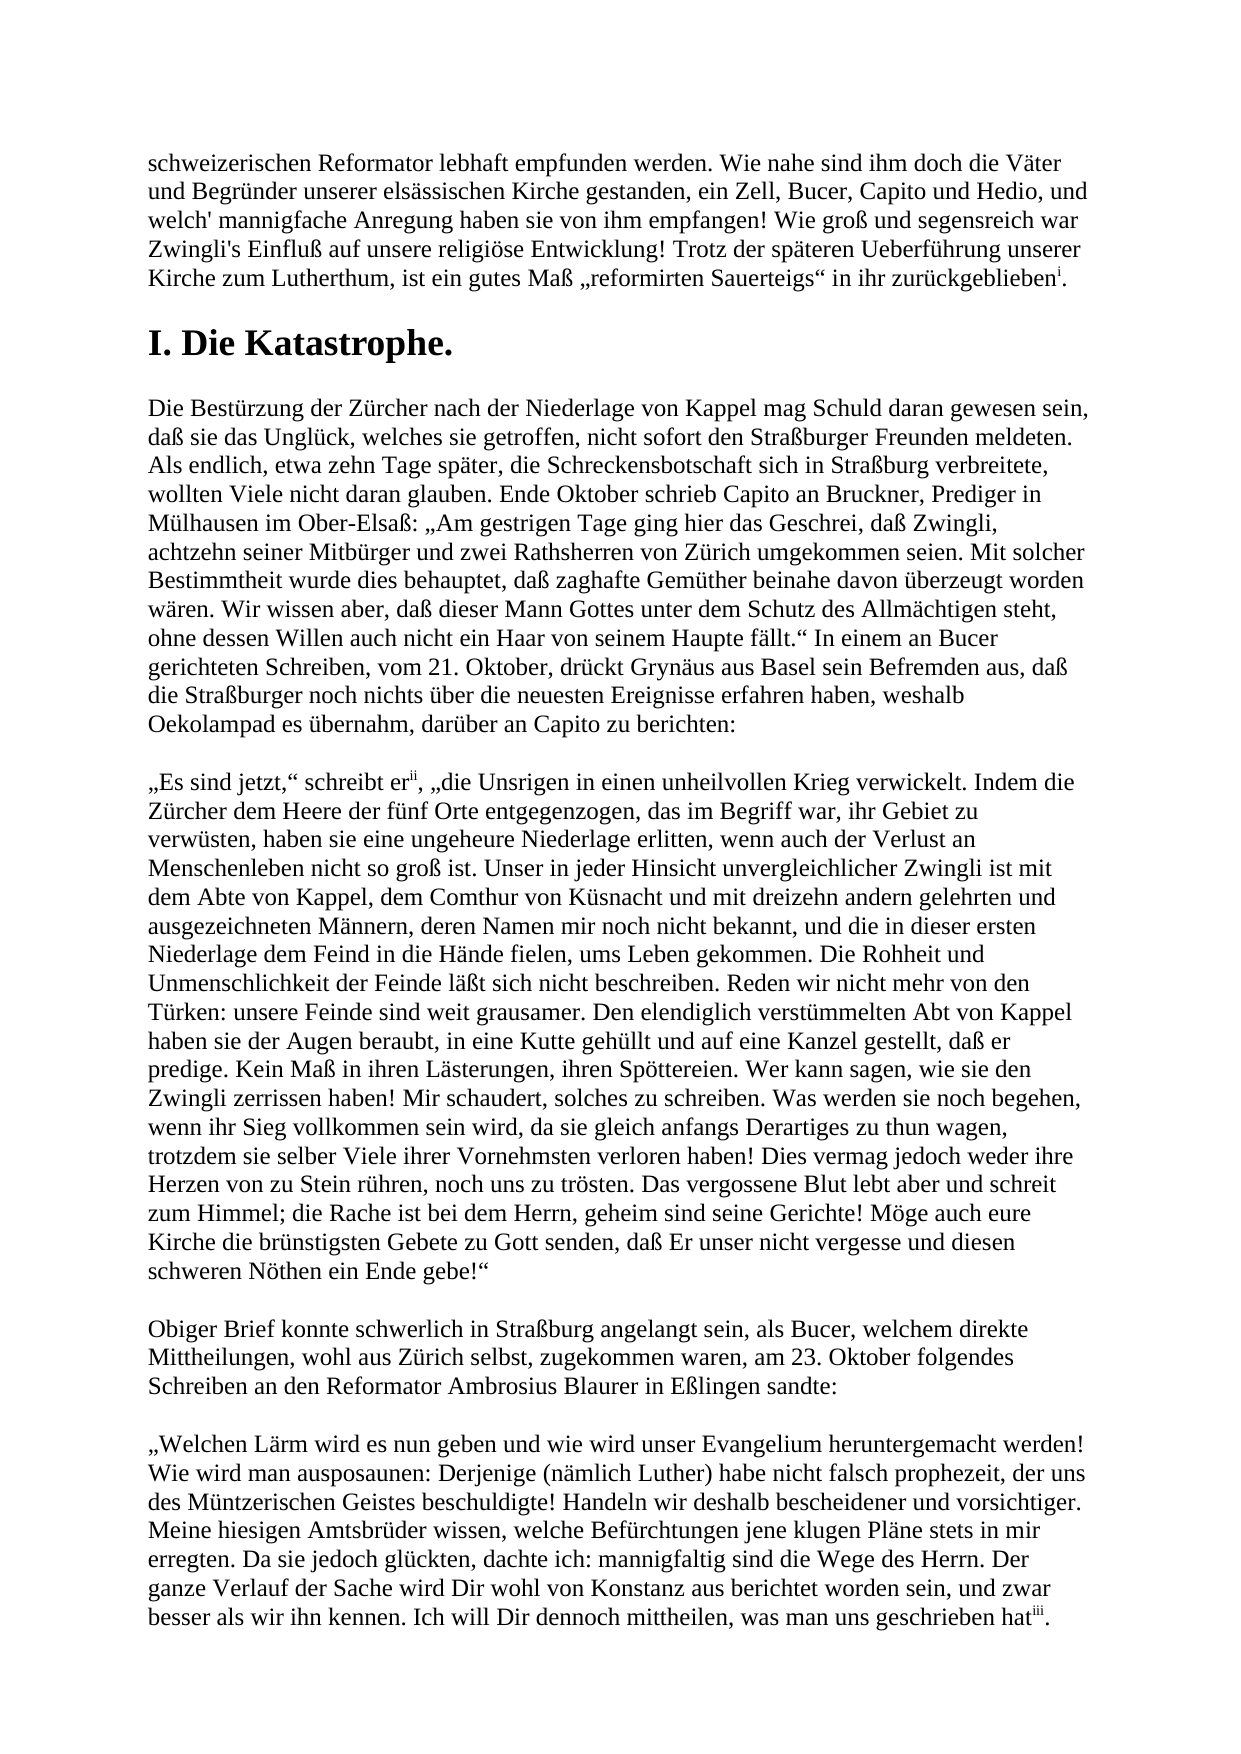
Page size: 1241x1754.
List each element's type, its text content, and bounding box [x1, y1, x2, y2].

text „Welchen Lärm wird es nun geben und wie wird unser Evangelium heruntergemacht werden! Wie wird man ausposaunen: Derjenige (nämlich Luther) habe nicht falsch prophezeit, der uns des Müntzerischen Geistes beschuldigte! Handeln wir deshalb bescheidener und vorsichtiger. Meine hiesigen Amtsbrüder wissen, welche Befürchtungen jene klugen Pläne stets in mir erregten. Da sie jedoch glückten, dachte ich: mannigfaltig sind die Wege des Herrn. Der ganze Verlauf der Sache wird Dir wohl von Konstanz aus berichtet worden sein, und zwar besser als wir ihn kennen. Ich will Dir dennoch mittheilen, was man uns geschrieben hat. [148, 1429, 1093, 1630]
text Obiger Brief konnte schwerlich in Straßburg angelangt sein, als Bucer, welchem direkte Mittheilungen, wohl aus Zürich selbst, zugekommen waren, am 23. Oktober folgendes Schreiben an den Reformator Ambrosius Blaurer in Eßlingen sandte: [148, 1314, 1093, 1400]
text „Es sind jetzt,“ schreibt er, „die Unsrigen in einen unheilvollen Krieg verwickelt. Indem die Zürcher dem Heere der fünf Orte entgegenzogen, das im Begriff war, ihr Gebiet zu verwüsten, haben sie eine ungeheure Niederlage erlitten, wenn auch der Verlust an Menschenleben nicht so groß ist. Unser in jeder Hinsicht unvergleichlicher Zwingli ist mit dem Abte von Kappel, dem Comthur von Küsnacht und mit dreizehn andern gelehrten und ausgezeichneten Männern, deren Namen mir noch nicht bekannt, und die in dieser ersten Niederlage dem Feind in die Hände fielen, ums Leben gekommen. Die Rohheit und Unmenschlichkeit der Feinde läßt sich nicht beschreiben. Reden wir nicht mehr von den Türken: unsere Feinde sind weit grausamer. Den elendiglich verstümmelten Abt von Kappel haben sie der Augen beraubt, in eine Kutte gehüllt und auf eine Kanzel gestellt, daß er predige. Kein Maß in ihren Lästerungen, ihren Spöttereien. Wer kann sagen, wie sie den Zwingli zerrissen haben! Mir schaudert, solches zu schreiben. Was werden sie noch begehen, wenn ihr Sieg vollkommen sein wird, da sie gleich anfangs Derartiges zu thun wagen, trotzdem sie selber Viele ihrer Vornehmsten verloren haben! Dies vermag jedoch weder ihre Herzen von zu Stein rühren, noch uns zu trösten. Das vergossene Blut lebt aber und schreit zum Himmel; die Rache ist bei dem Herrn, geheim sind seine Gerichte! Möge auch eure Kirche die brünstigsten Gebete zu Gott senden, daß Er unser nicht vergesse und diesen schweren Nöthen ein Ende gebe!“ [148, 767, 1093, 1284]
subtitle I. Die Katastrophe. [148, 321, 1093, 364]
text Die Bestürzung der Zürcher nach der Niederlage von Kappel mag Schuld daran gewesen sein, daß sie das Unglück, welches sie getroffen, nicht sofort den Straßburger Freunden meldeten. Als endlich, etwa zehn Tage später, die Schreckensbotschaft sich in Straßburg verbreitete, wollten Viele nicht daran glauben. Ende Oktober schrieb Capito an Bruckner, Prediger in Mülhausen im Ober-Elsaß: „Am gestrigen Tage ging hier das Geschrei, daß Zwingli, achtzehn seiner Mitbürger und zwei Rathsherren von Zürich umgekommen seien. Mit solcher Bestimmtheit wurde dies behauptet, daß zaghafte Gemüther beinahe davon überzeugt worden wären. Wir wissen aber, daß dieser Mann Gottes unter dem Schutz des Allmächtigen steht, ohne dessen Willen auch nicht ein Haar von seinem Haupte fällt.“ In einem an Bucer gerichteten Schreiben, vom 21. Oktober, drückt Grynäus aus Basel sein Befremden aus, daß die Straßburger noch nichts über die neuesten Ereignisse erfahren haben, weshalb Oekolampad es übernahm, darüber an Capito zu berichten: [148, 393, 1093, 738]
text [148, 148, 1093, 291]
